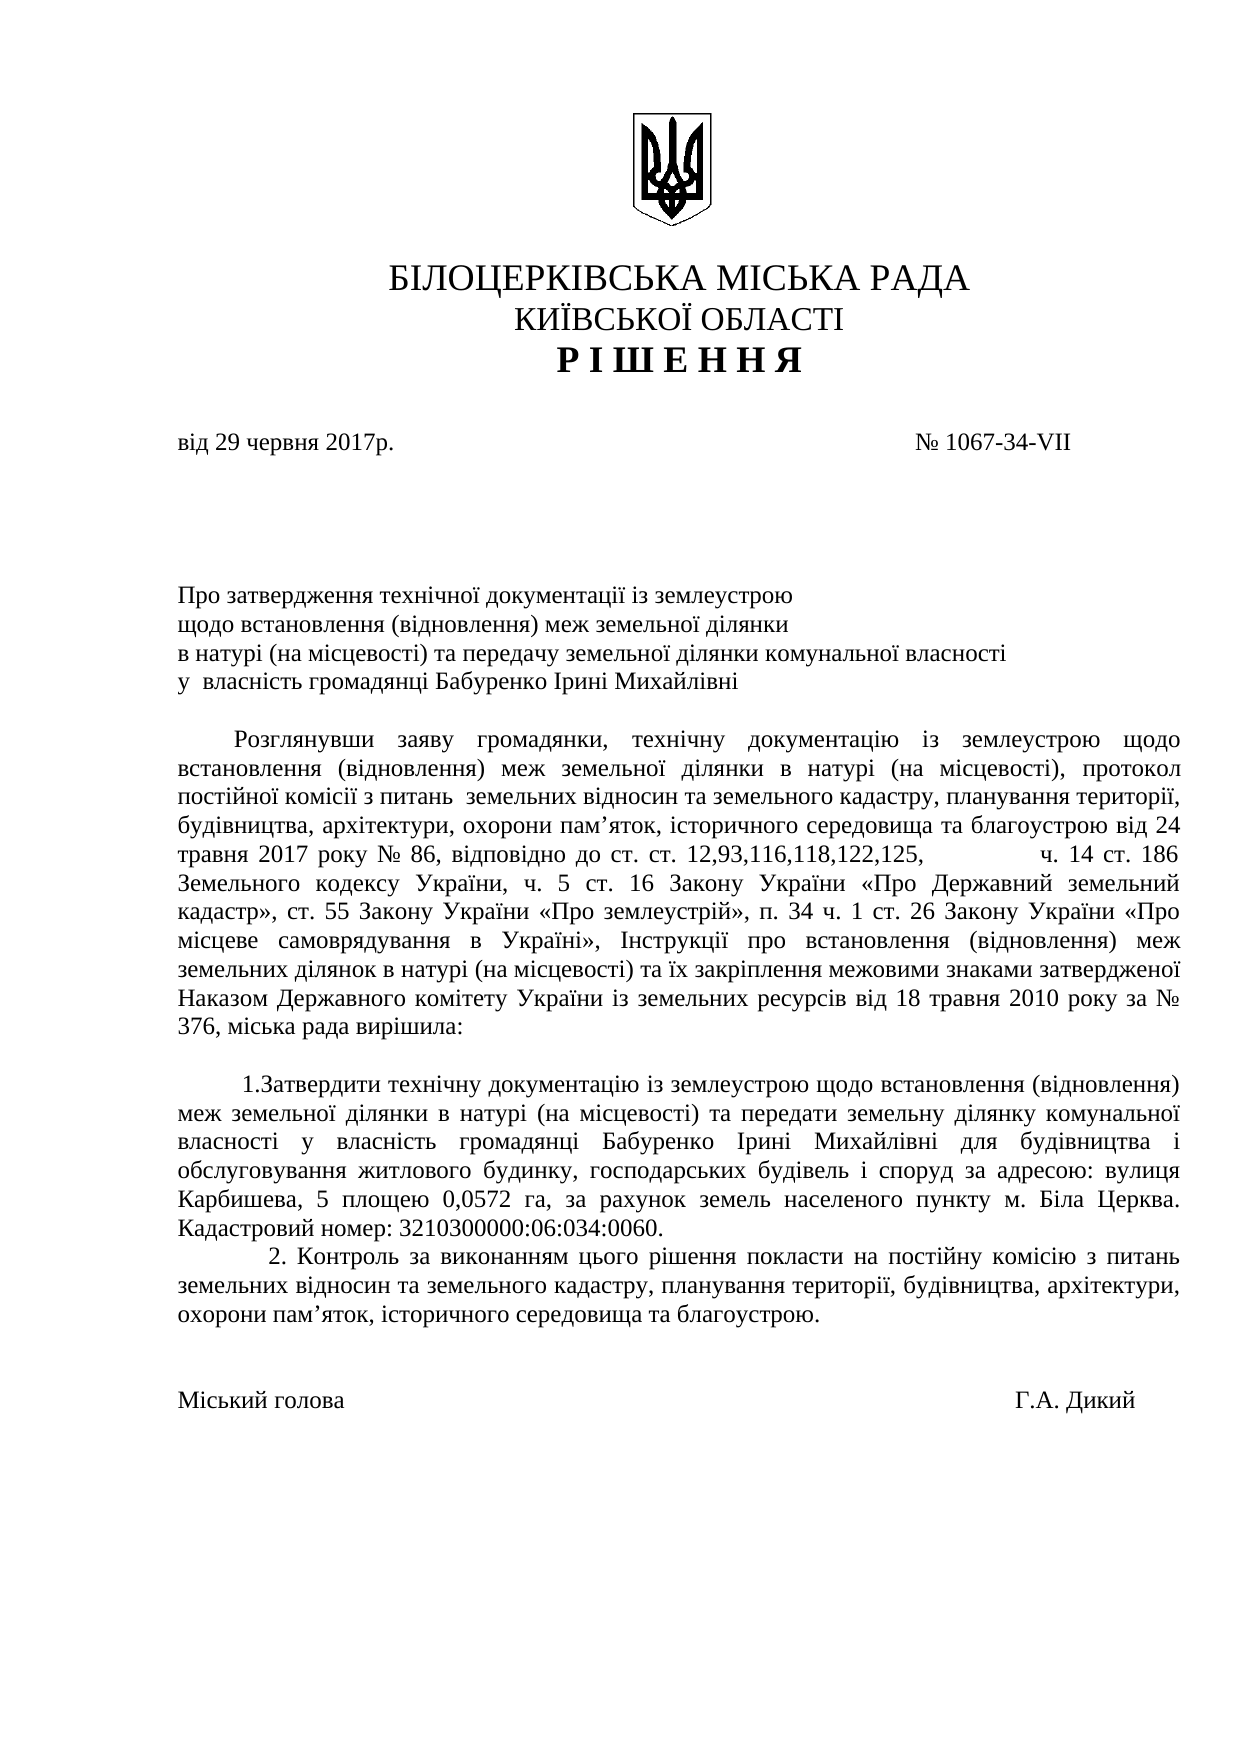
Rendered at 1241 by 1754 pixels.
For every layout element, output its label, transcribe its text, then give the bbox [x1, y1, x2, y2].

text щодо встановлення (відновлення) меж земельної ділянки [177, 609, 1181, 638]
text в натурі (на місцевості) та передачу земельної ділянки комунальної власності [177, 638, 1181, 666]
text БІЛОЦЕРКІВСЬКА МІСЬКА РАДА [177, 256, 1181, 299]
text Міський голова Г.А. Дикий [177, 1385, 1181, 1414]
picture [627, 106, 721, 234]
text від 29 червня 2017р. № 1067-34-VII [177, 427, 1181, 456]
text 2. Контроль за виконанням цього рішення покласти на постійну комісію з питань земельних відносин та земельного кадастру, планування території, будівництва, архітектури, охорони пам’яток, історичного середовища та благоустрою. [177, 1241, 1181, 1328]
text Про затвердження технічної документації із землеустрою [177, 580, 1181, 609]
text Р І Ш Е Н Н Я [177, 337, 1181, 380]
text 1.Затвердити технічну документацію із землеустрою щодо встановлення (відновлення) меж земельної ділянки в натурі (на місцевості) та передати земельну ділянку комунальної власності у власність громадянці Бабуренко Ірині Михайлівні для будівництва і обслуговування житлового будинку, господарських будівель і споруд за адресою: вулиця Карбишева, 5 площею 0,0572 га, за рахунок земель населеного пункту м. Біла Церква. Кадастровий номер: 3210300000:06:034:0060. [177, 1069, 1181, 1241]
text Розглянувши заяву громадянки, технічну документацію із землеустрою щодо встановлення (відновлення) меж земельної ділянки в натурі (на місцевості), протокол постійної комісії з питань земельних відносин та земельного кадастру, планування території, будівництва, архітектури, охорони пам’яток, історичного середовища та благоустрою від 24 травня 2017 року № 86, відповідно до ст. ст. 12,93,116,118,122,125, ч. 14 ст. 186 Земельного кодексу України, ч. 5 ст. 16 Закону України «Про Державний земельний кадастр», ст. 55 Закону України «Про землеустрій», п. 34 ч. 1 ст. 26 Закону України «Про місцеве самоврядування в Україні», Інструкції про встановлення (відновлення) меж земельних ділянок в натурі (на місцевості) та їх закріплення межовими знаками затвердженої Наказом Державного комітету України із земельних ресурсів від 18 травня 2010 року за № 376, міська рада вирішила: [177, 724, 1181, 1040]
text у власність громадянці Бабуренко Ірині Михайлівні [177, 666, 1181, 695]
text КИЇВСЬКОЇ ОБЛАСТІ [177, 299, 1181, 337]
